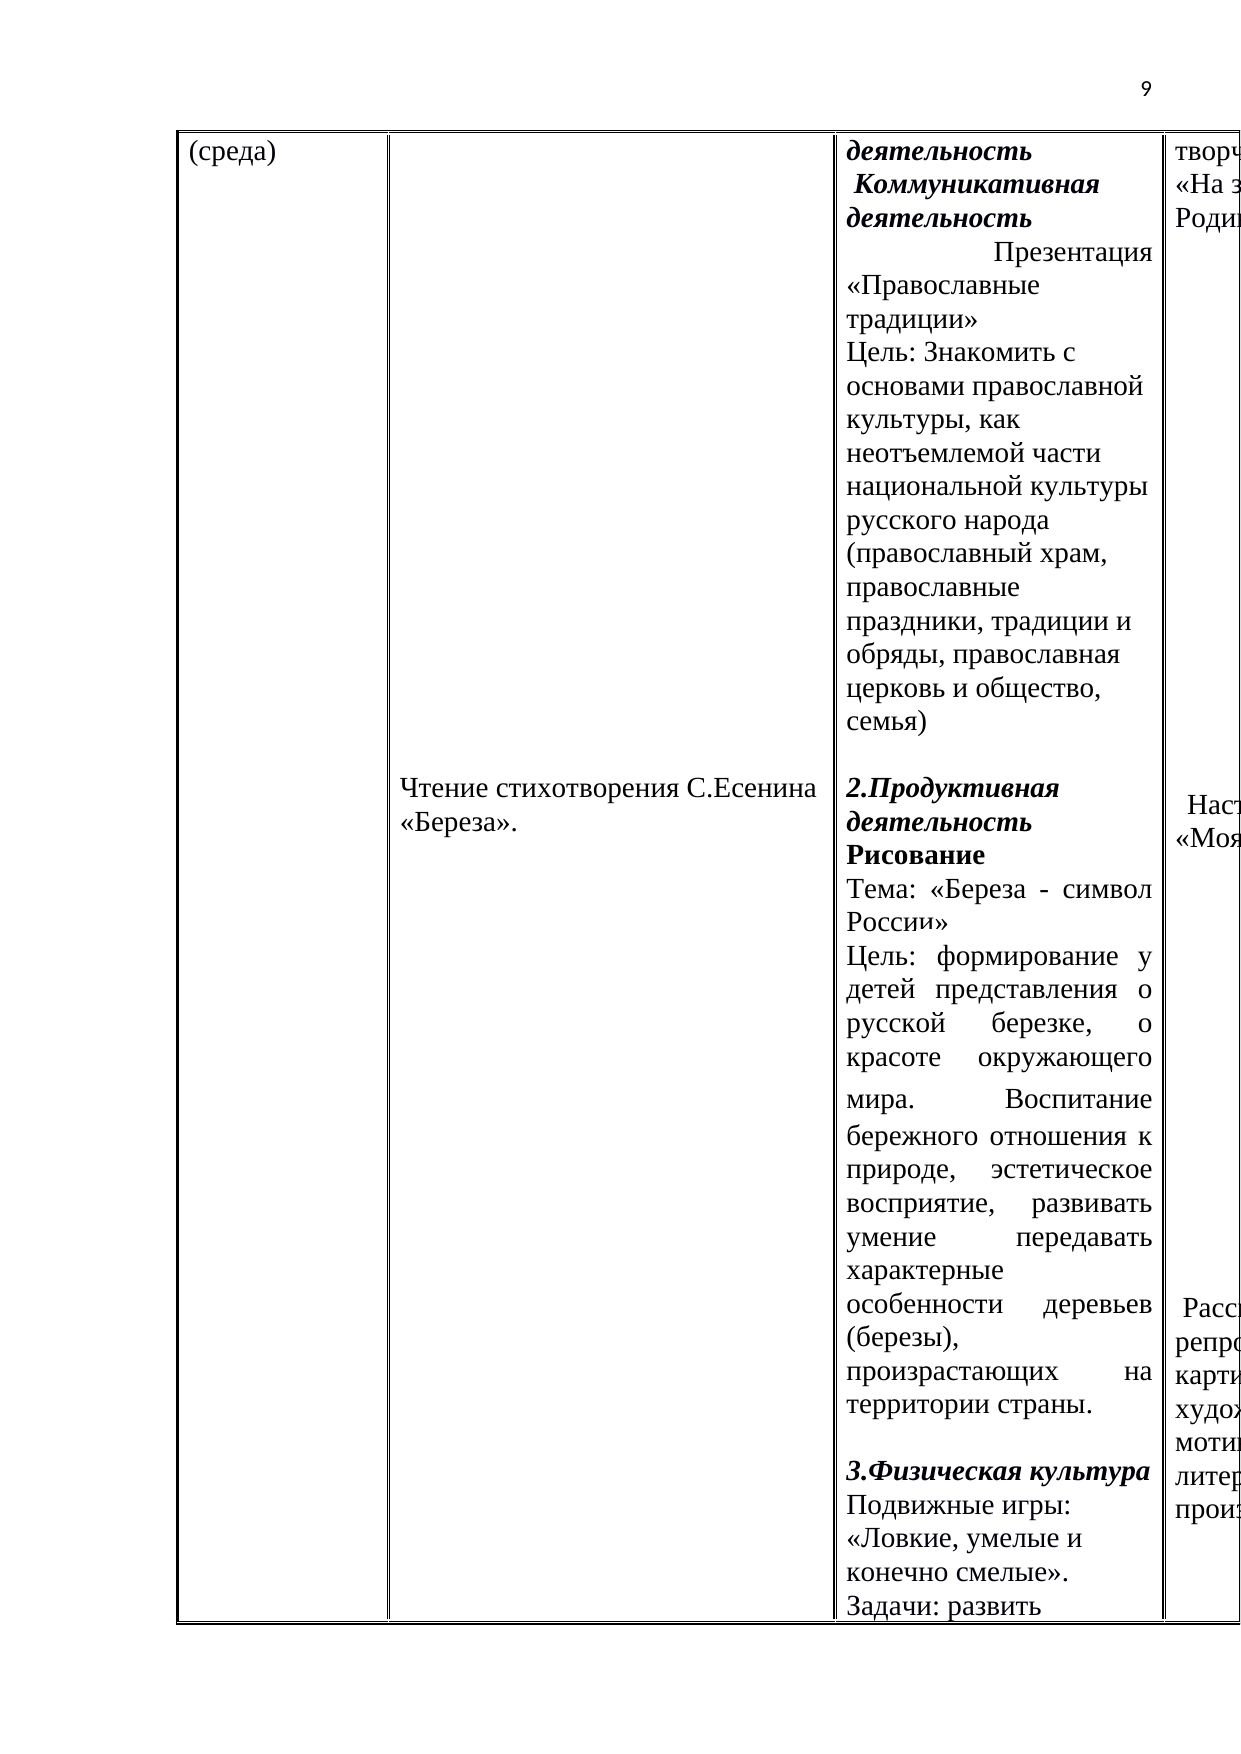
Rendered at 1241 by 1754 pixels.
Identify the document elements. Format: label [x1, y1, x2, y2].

table_cell [179, 133, 388, 1621]
table_cell [388, 131, 835, 1621]
table_cell [1164, 133, 1239, 1621]
table_cell [835, 133, 1164, 1621]
